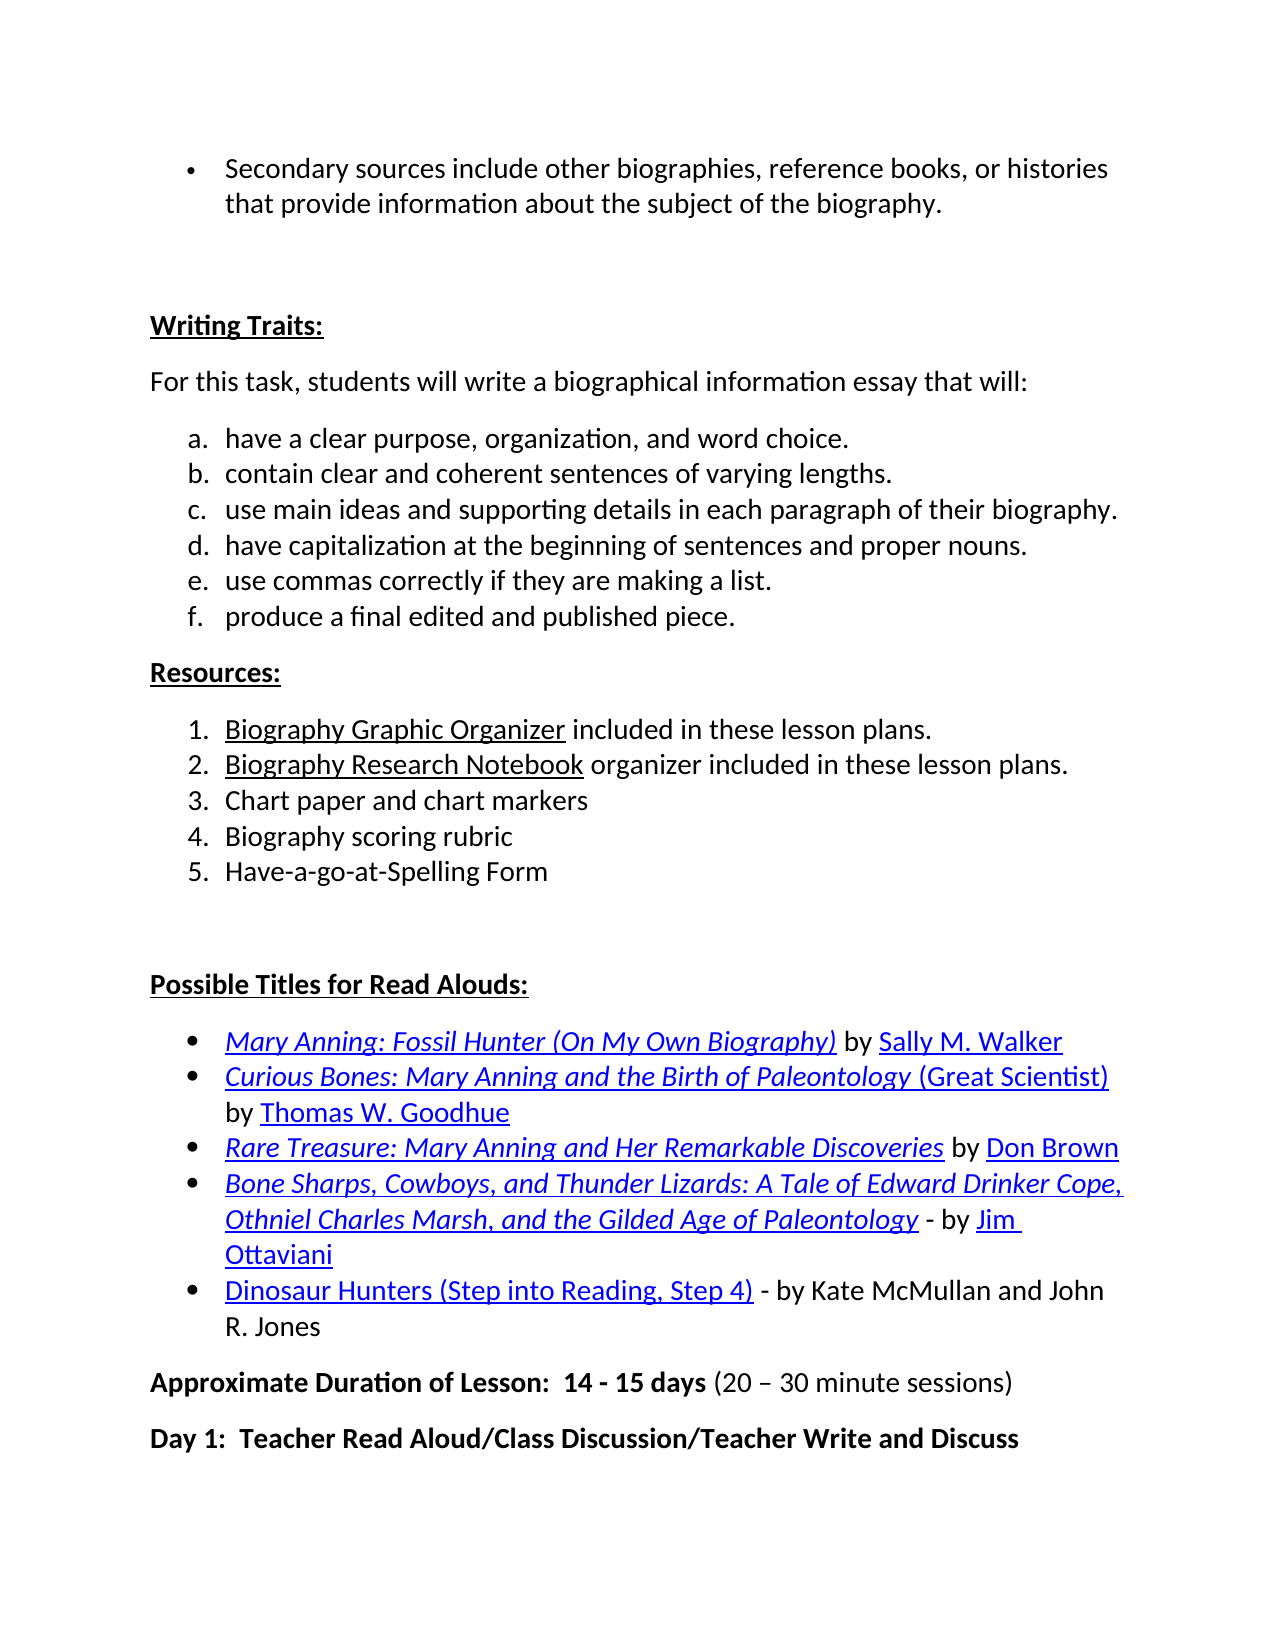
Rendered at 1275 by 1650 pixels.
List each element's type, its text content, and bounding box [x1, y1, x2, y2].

list Have-a-go-at-Spelling Form [187, 853, 1125, 889]
list have a clear purpose, organization, and word choice. [187, 420, 1125, 455]
text Approximate Duration of Lesson: 14 - 15 days (20 – 30 minute sessions) [150, 1364, 1125, 1400]
text Day 1: Teacher Read Aloud/Class Discussion/Teacher Write and Discuss [150, 1421, 1125, 1456]
list Biography scoring rubric [187, 818, 1125, 853]
text Possible Titles for Read Alouds: [150, 966, 1125, 1002]
list use commas correctly if they are making a list. [187, 562, 1125, 598]
list Rare Treasure: Mary Anning and Her Remarkable Discoveries by Don Brown [187, 1129, 1125, 1165]
list Mary Anning: Fossil Hunter (On My Own Biography) by Sally M. Walker [187, 1023, 1125, 1058]
list Chart paper and chart markers [187, 782, 1125, 818]
text For this task, students will write a biographical information essay that will: [150, 363, 1125, 399]
list have capitalization at the beginning of sentences and proper nouns. [187, 527, 1125, 562]
list Biography Graphic Organizer included in these lesson plans. [187, 711, 1125, 746]
list Curious Bones: Mary Anning and the Birth of Paleontology (Great Scientist) by Thomas W. Goodhue [187, 1058, 1125, 1129]
list Dinosaur Hunters (Step into Reading, Step 4) - by Kate McMullan and John R. Jones [187, 1272, 1125, 1343]
list contain clear and coherent sentences of varying lengths. [187, 455, 1125, 491]
list Bone Sharps, Cowboys, and Thunder Lizards: A Tale of Edward Drinker Cope, Othniel Charles Marsh, and the Gilded Age of Paleontology - by Jim Ottaviani [187, 1165, 1125, 1272]
list Secondary sources include other biographies, reference books, or histories that provide information about the subject of the biography. [187, 150, 1125, 221]
list produce a final edited and published piece. [187, 598, 1125, 633]
text Writing Traits: [150, 307, 1125, 342]
list use main ideas and supporting details in each paragraph of their biography. [187, 491, 1125, 527]
text Resources: [150, 654, 1125, 690]
list Biography Research Notebook organizer included in these lesson plans. [187, 746, 1125, 782]
